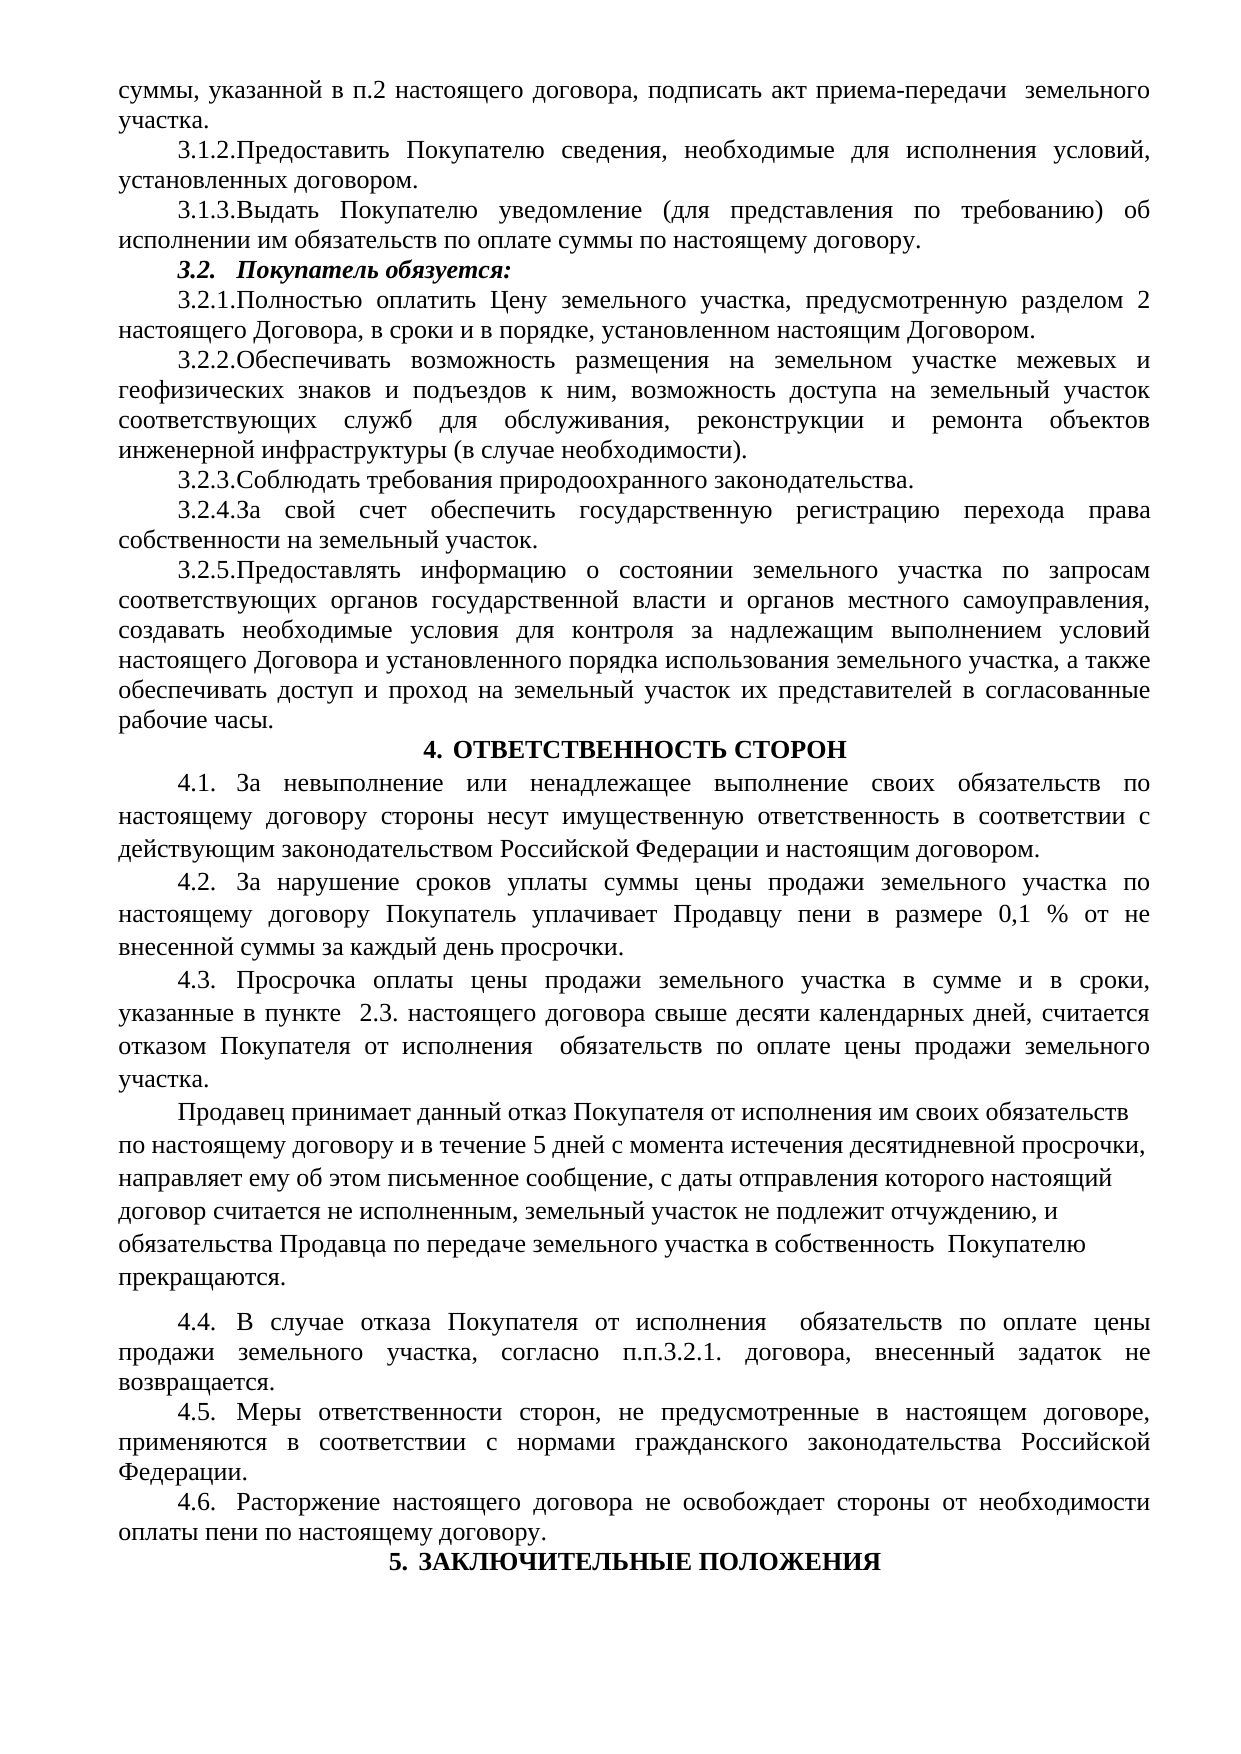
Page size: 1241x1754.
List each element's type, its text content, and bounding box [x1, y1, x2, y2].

list Выдать Покупателю уведомление (для представления по требованию) об исполнении им обязательств по оплате суммы по настоящему договору. [118, 194, 1152, 254]
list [118, 74, 1152, 134]
list Ответственность сторон [118, 734, 1152, 764]
list Предоставить Покупателю сведения, необходимые для исполнения условий, установленных договором. [118, 134, 1152, 194]
list Предоставлять информацию о состоянии земельного участка по запросам соответствующих органов государственной власти и органов местного самоуправления, создавать необходимые условия для контроля за надлежащим выполнением условий настоящего Договора и установленного порядка использования земельного участка, а также обеспечивать доступ и проход на земельный участок их представителей в согласованные рабочие часы. [118, 554, 1152, 734]
list В случае отказа Покупателя от исполнения обязательств по оплате цены продажи земельного участка, согласно п.п.3.2.1. договора, внесенный задаток не возвращается. [118, 1306, 1152, 1396]
list За невыполнение или ненадлежащее выполнение своих обязательств по настоящему договору стороны несут имущественную ответственность в соответствии с действующим законодательством Российской Федерации и настоящим договором. [118, 767, 1152, 863]
list Просрочка оплаты цены продажи земельного участка в сумме и в сроки, указанные в пункте 2.3. настоящего договора свыше десяти календарных дней, считается отказом Покупателя от исполнения обязательств по оплате цены продажи земельного участка. [118, 964, 1152, 1093]
list Покупатель обязуется: [118, 254, 1152, 284]
list Меры ответственности сторон, не предусмотренные в настоящем договоре, применяются в соответствии с нормами гражданского законодательства Российской Федерации. [118, 1396, 1152, 1486]
list За свой счет обеспечить государственную регистрацию перехода права собственности на земельный участок. [118, 494, 1152, 554]
list Полностью оплатить Цену земельного участка, предусмотренную разделом 2 настоящего Договора, в сроки и в порядке, установленном настоящим Договором. [118, 284, 1152, 344]
text Продавец принимает данный отказ Покупателя от исполнения им своих обязательств по настоящему договору и в течение 5 дней с момента истечения десятидневной просрочки, направляет ему об этом письменное сообщение, с даты отправления которого настоящий договор считается не исполненным, земельный участок не подлежит отчуждению, и обязательства Продавца по передаче земельного участка в собственность Покупателю прекращаются. [118, 1096, 1152, 1291]
list Обеспечивать возможность размещения на земельном участке межевых и геофизических знаков и подъездов к ним, возможность доступа на земельный участок соответствующих служб для обслуживания, реконструкции и ремонта объектов инженерной инфраструктуры (в случае необходимости). [118, 344, 1152, 464]
list Заключительные положения [118, 1546, 1152, 1576]
list За нарушение сроков уплаты суммы цены продажи земельного участка по настоящему договору Покупатель уплачивает Продавцу пени в размере 0,1 % от не внесенной суммы за каждый день просрочки. [118, 866, 1152, 961]
list Расторжение настоящего договора не освобождает стороны от необходимости оплаты пени по настоящему договору. [118, 1486, 1152, 1546]
list Соблюдать требования природоохранного законодательства. [118, 464, 1152, 494]
